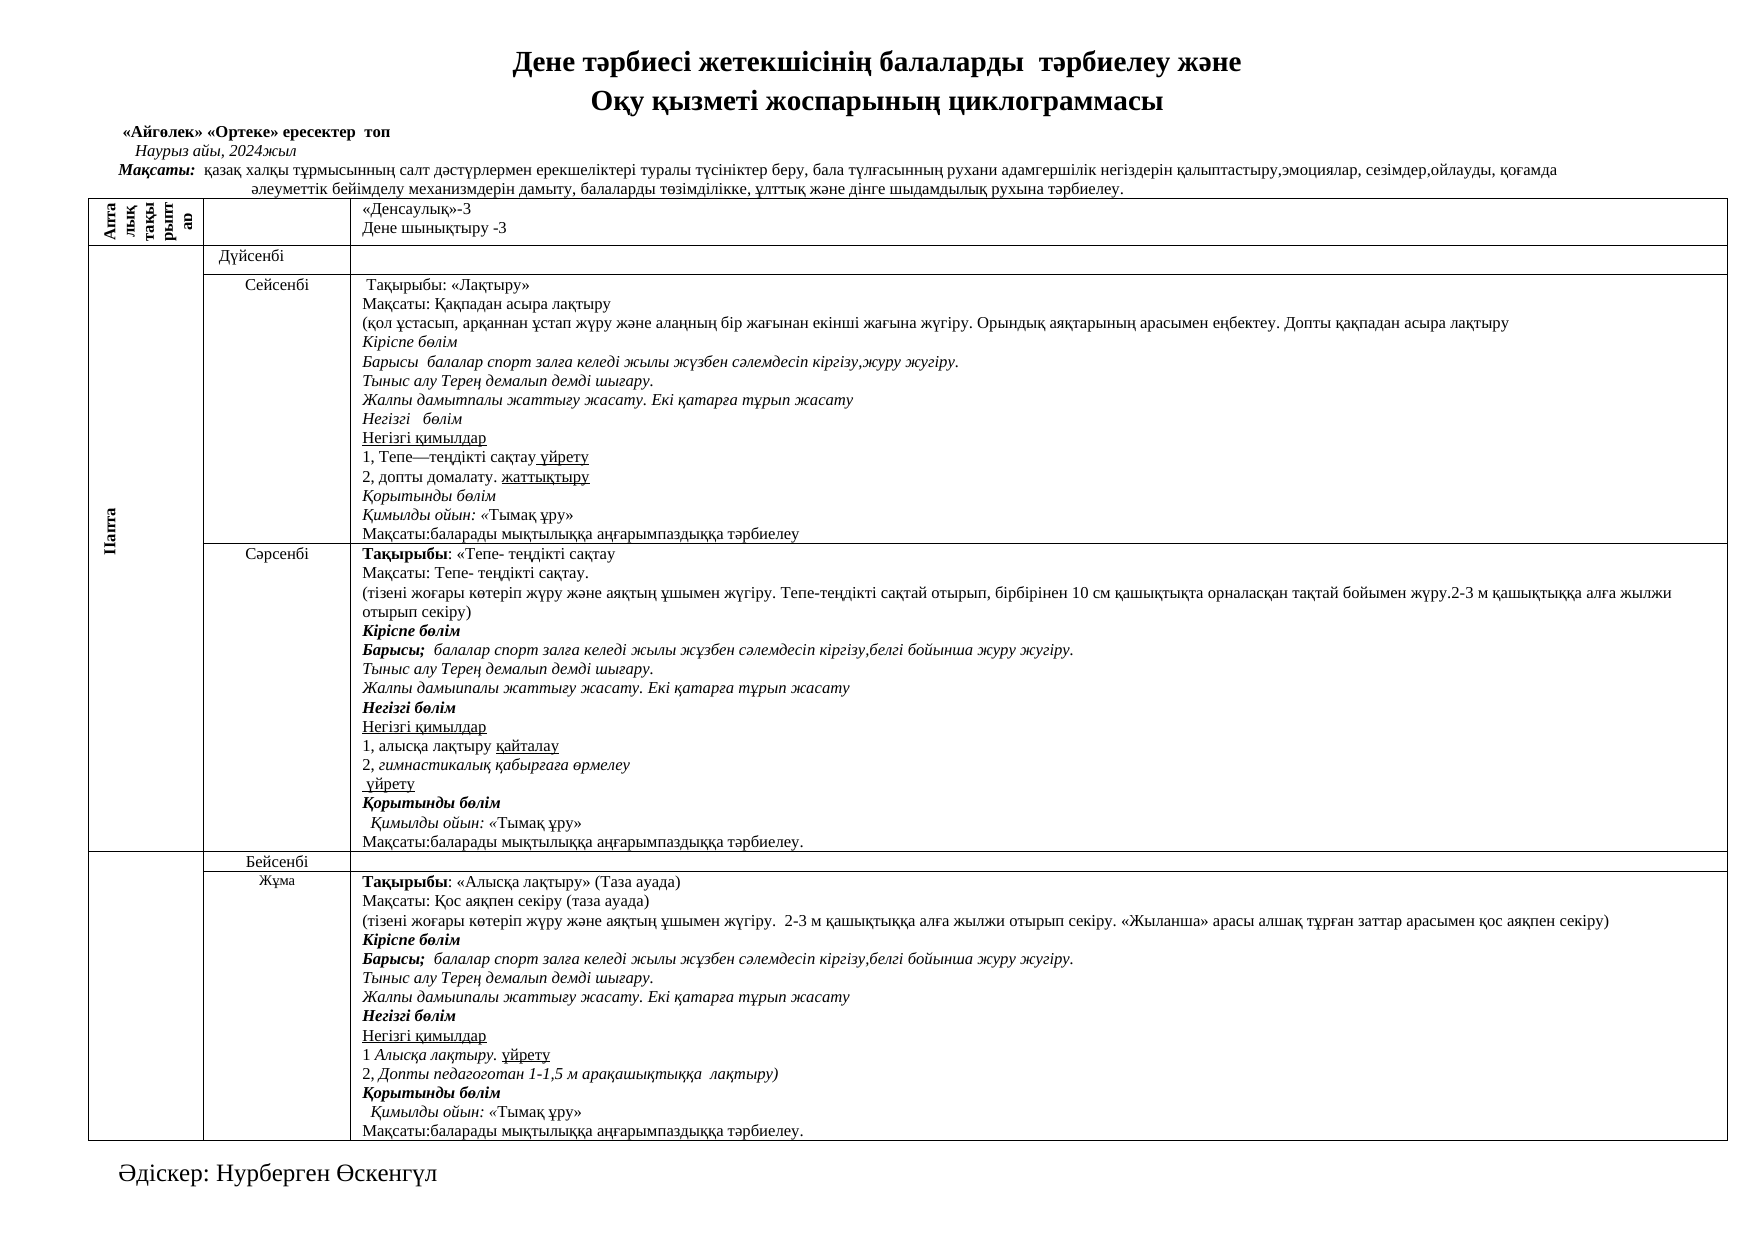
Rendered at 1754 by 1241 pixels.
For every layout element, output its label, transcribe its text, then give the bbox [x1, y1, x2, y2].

table_cell [89, 852, 203, 1140]
table_cell Тақырыбы: «Алысқа лақтыру» (Таза ауада) Мақсаты: Қос аяқпен секіру (таза ауада) (тізені жоғары көтеріп жүру және аяқтың ұшымен жүгіру. 2-3 м қашықтыққа алға жылжи отырып секіру. «Жыланша» арасы алшақ тұрған заттар арасымен қос аяқпен секіру) Кіріспе бөлім Барысы; балалар спорт залға келеді жылы жұзбен сәлемдесіп кіргізу,белгі бойынша журу жугіру. Тыныс алу Терең демалып демді шығару. Жалпы дамыипалы жаттығу жасату. Екі қатарға тұрып жасату Негізгі бөлім Негізгі қимылдар 1 Алысқа лақтыру. үйрету 2, Допты педагоготан 1-1,5 м арақашықтыққа лақтыру) Қорытынды бөлім Қимылды ойын: «Тымақ ұру» Мақсаты:баларады мықтылыққа аңғарымпаздыққа тәрбиелеу. [351, 872, 1727, 1140]
table_cell IIапта [89, 246, 203, 851]
table_header Апталық тақырыптар [89, 199, 203, 245]
table_cell Тақырыбы: «Тепе- теңдікті сақтау Мақсаты: Тепе- теңдікті сақтау. (тізені жоғары көтеріп жүру және аяқтың ұшымен жүгіру. Тепе-теңдікті сақтай отырып, бірбірінен 10 см қашықтықта орналасқан тақтай бойымен жүру.2-3 м қашықтыққа алға жылжи отырып секіру) Кіріспе бөлім Барысы; балалар спорт залға келеді жылы жұзбен сәлемдесіп кіргізу,белгі бойынша журу жугіру. Тыныс алу Терең демалып демді шығару. Жалпы дамыипалы жаттығу жасату. Екі қатарға тұрып жасату Негізгі бөлім Негізгі қимылдар 1, алысқа лақтыру қайталау 2, гимнастикалық қабырғаға өрмелеу үйрету Қорытынды бөлім Қимылды ойын: «Тымақ ұру» Мақсаты:баларады мықтылыққа аңғарымпаздыққа тәрбиелеу. [351, 544, 1727, 851]
table_cell Сейсенбі [204, 275, 350, 543]
table_header «Денсаулық»-3 Дене шынықтыру -3 [351, 199, 1727, 245]
text Әдіскер: Нурберген Өскенгүл [118, 1158, 1636, 1187]
table_cell Тақырыбы: «Лақтыру» Мақсаты: Қақпадан асыра лақтыру (қол ұстасып, арқаннан ұстап жүру және алаңның бір жағынан екінші жағына жүгіру. Орындық аяқтарының арасымен еңбектеу. Допты қақпадан асыра лақтыру Кіріспе бөлім Барысы балалар спорт залға келеді жылы жүзбен сәлемдесіп кіргізу,журу жугіру. Тыныс алу Терең демалып демді шығару. Жалпы дамытпалы жаттығу жасату. Екі қатарға тұрып жасату Негізгі бөлім Негізгі қимылдар 1, Тепе—теңдікті сақтау үйрету 2, допты домалату. жаттықтыру Қорытынды бөлім Қимылды ойын: «Тымақ ұру» Мақсаты:баларады мықтылыққа аңғарымпаздыққа тәрбиелеу [351, 275, 1727, 543]
table_cell [351, 246, 1727, 274]
text Наурыз айы, 2024жыл [118, 141, 1636, 160]
table_cell [351, 852, 1727, 871]
text Оқу қызметі жоспарының циклограммасы [118, 83, 1636, 116]
table_cell Сәрсенбі [204, 544, 350, 851]
text «Айгөлек» «Ортеке» ересектер топ [118, 121, 1636, 141]
table_header [204, 199, 350, 245]
table_cell Жұма [204, 872, 350, 1140]
text Мақсаты: қазақ халқы тұрмысынның салт дәстүрлермен ерекшеліктері туралы түсініктер беру, бала түлғасынның рухани адамгершілік негіздерін қалыптастыру,эмоциялар, сезімдер,ойлауды, қоғамда әлеуметтік бейімделу механизмдерін дамыту, балаларды төзімділікке, ұлттық және дінге шыдамдылық рухына тәрбиелеу. [118, 160, 1636, 198]
table_cell Бейсенбі [204, 852, 350, 871]
text Дене тәрбиесі жетекшісінің балаларды тәрбиелеу және [118, 44, 1636, 78]
table_cell Дүйсенбі [204, 246, 350, 274]
